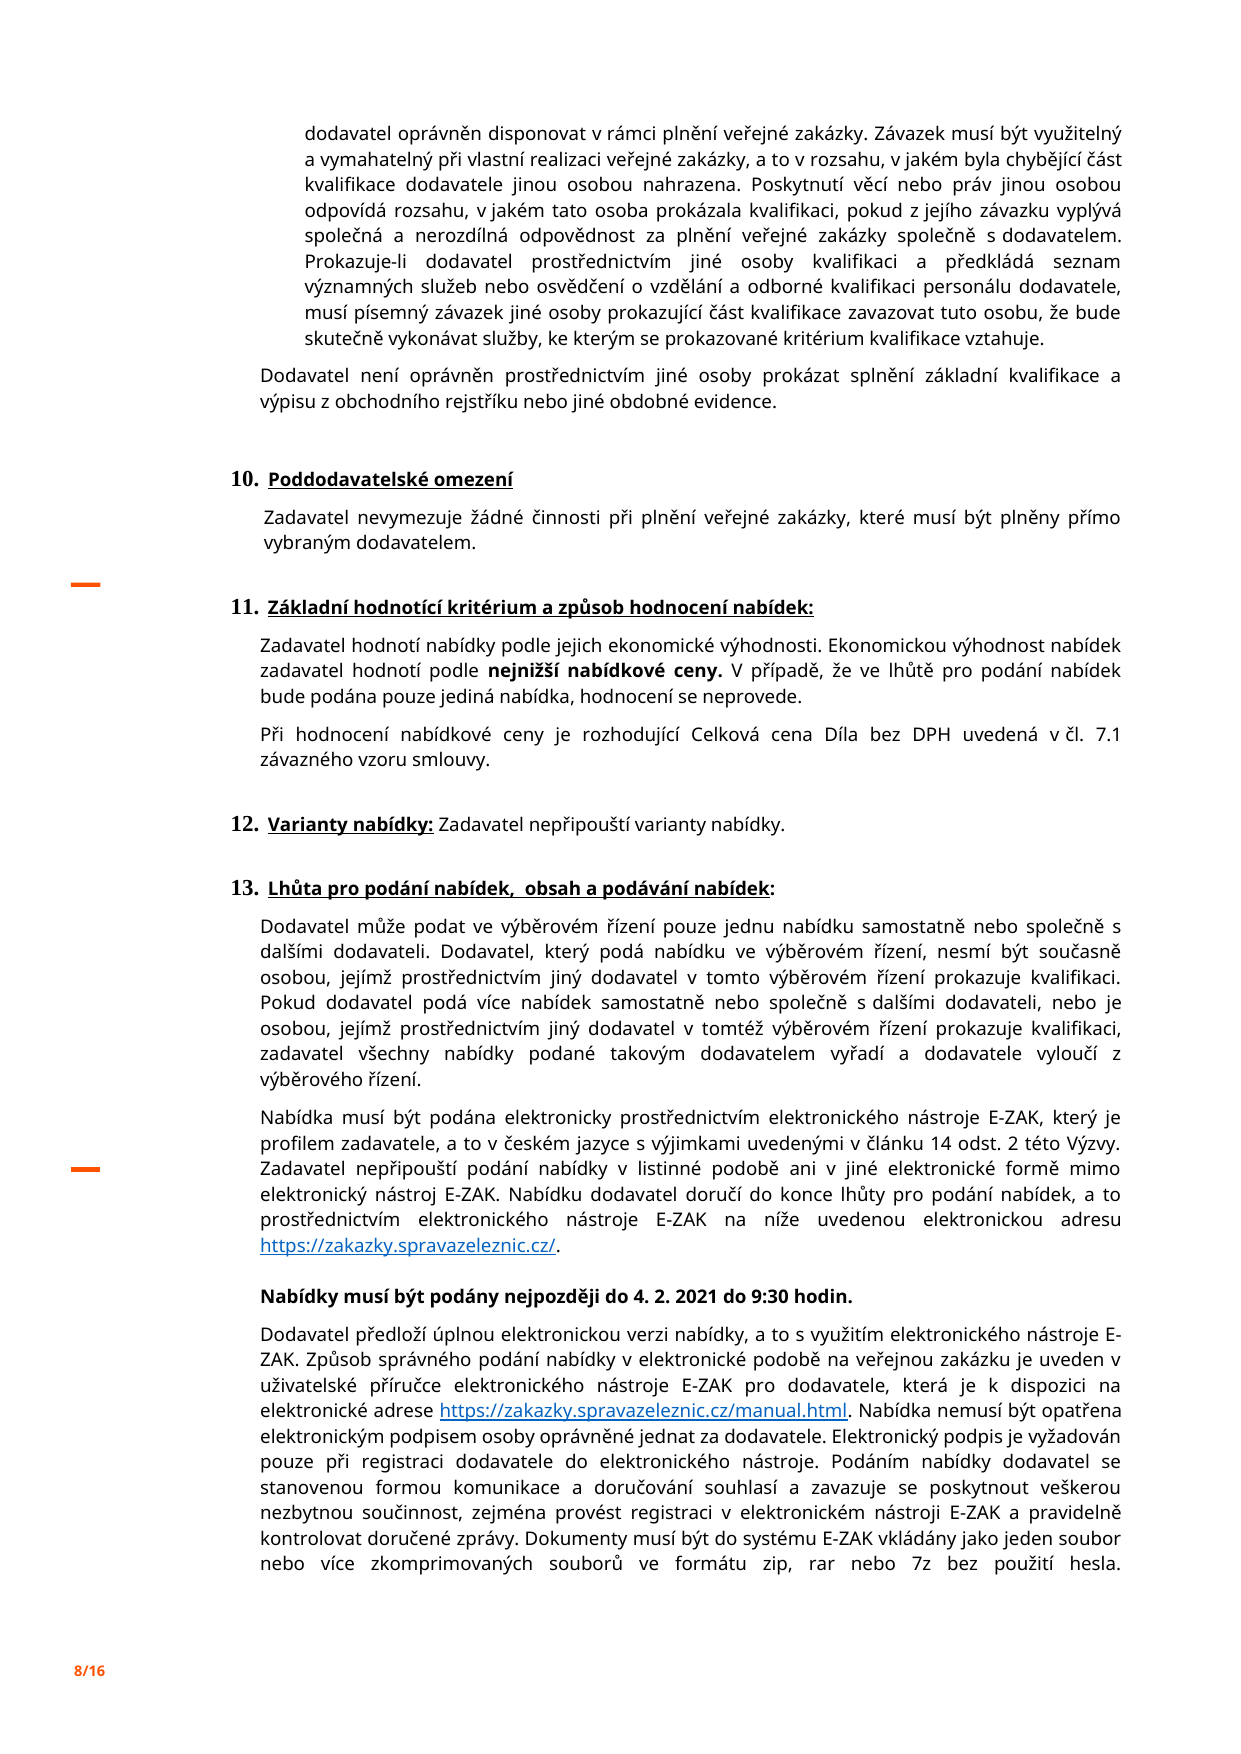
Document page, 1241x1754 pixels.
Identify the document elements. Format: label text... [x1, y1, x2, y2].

list Varianty nabídky: Zadavatel nepřipouští varianty nabídky. [230, 809, 1122, 836]
text Nabídky musí být podány nejpozději do 4. 2. 2021 do 9:30 hodin. [260, 1283, 1122, 1308]
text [260, 1321, 1122, 1576]
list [267, 121, 1122, 350]
list Lhůta pro podání nabídek, obsah a podávání nabídek: [230, 874, 1122, 901]
text Dodavatel není oprávněn prostřednictvím jiné osoby prokázat splnění základní kvalifikace a výpisu z obchodního rejstříku nebo jiné obdobné evidence. [260, 363, 1122, 414]
text Při hodnocení nabídkové ceny je rozhodující Celková cena Díla bez DPH uvedená v čl. 7.1 závazného vzoru smlouvy. [260, 721, 1122, 772]
text Nabídka musí být podána elektronicky prostřednictvím elektronického nástroje E-ZAK, který je profilem zadavatele, a to v českém jazyce s výjimkami uvedenými v článku 14 odst. 2 této Výzvy. Zadavatel nepřipouští podání nabídky v listinné podobě ani v jiné elektronické formě mimo elektronický nástroj E-ZAK. Nabídku dodavatel doručí do konce lhůty pro podání nabídek, a to prostřednictvím elektronického nástroje E-ZAK na níže uvedenou elektronickou adresu https://zakazky.spravazeleznic.cz/. [260, 1104, 1122, 1257]
text Zadavatel nevymezuje žádné činnosti při plnění veřejné zakázky, které musí být plněny přímo vybraným dodavatelem. [263, 504, 1122, 555]
text Dodavatel může podat ve výběrovém řízení pouze jednu nabídku samostatně nebo společně s dalšími dodavateli. Dodavatel, který podá nabídku ve výběrovém řízení, nesmí být současně osobou, jejímž prostřednictvím jiný dodavatel v tomto výběrovém řízení prokazuje kvalifikaci. Pokud dodavatel podá více nabídek samostatně nebo společně s dalšími dodavateli, nebo je osobou, jejímž prostřednictvím jiný dodavatel v tomtéž výběrovém řízení prokazuje kvalifikaci, zadavatel všechny nabídky podané takovým dodavatelem vyřadí a dodavatele vyloučí z výběrového řízení. [260, 913, 1122, 1092]
list Poddodavatelské omezení [230, 465, 1122, 492]
text Zadavatel hodnotí nabídky podle jejich ekonomické výhodnosti. Ekonomickou výhodnost nabídek zadavatel hodnotí podle nejnižší nabídkové ceny. V případě, že ve lhůtě pro podání nabídek bude podána pouze jediná nabídka, hodnocení se neprovede. [260, 632, 1122, 708]
list Základní hodnotící kritérium a způsob hodnocení nabídek: [230, 593, 1122, 619]
